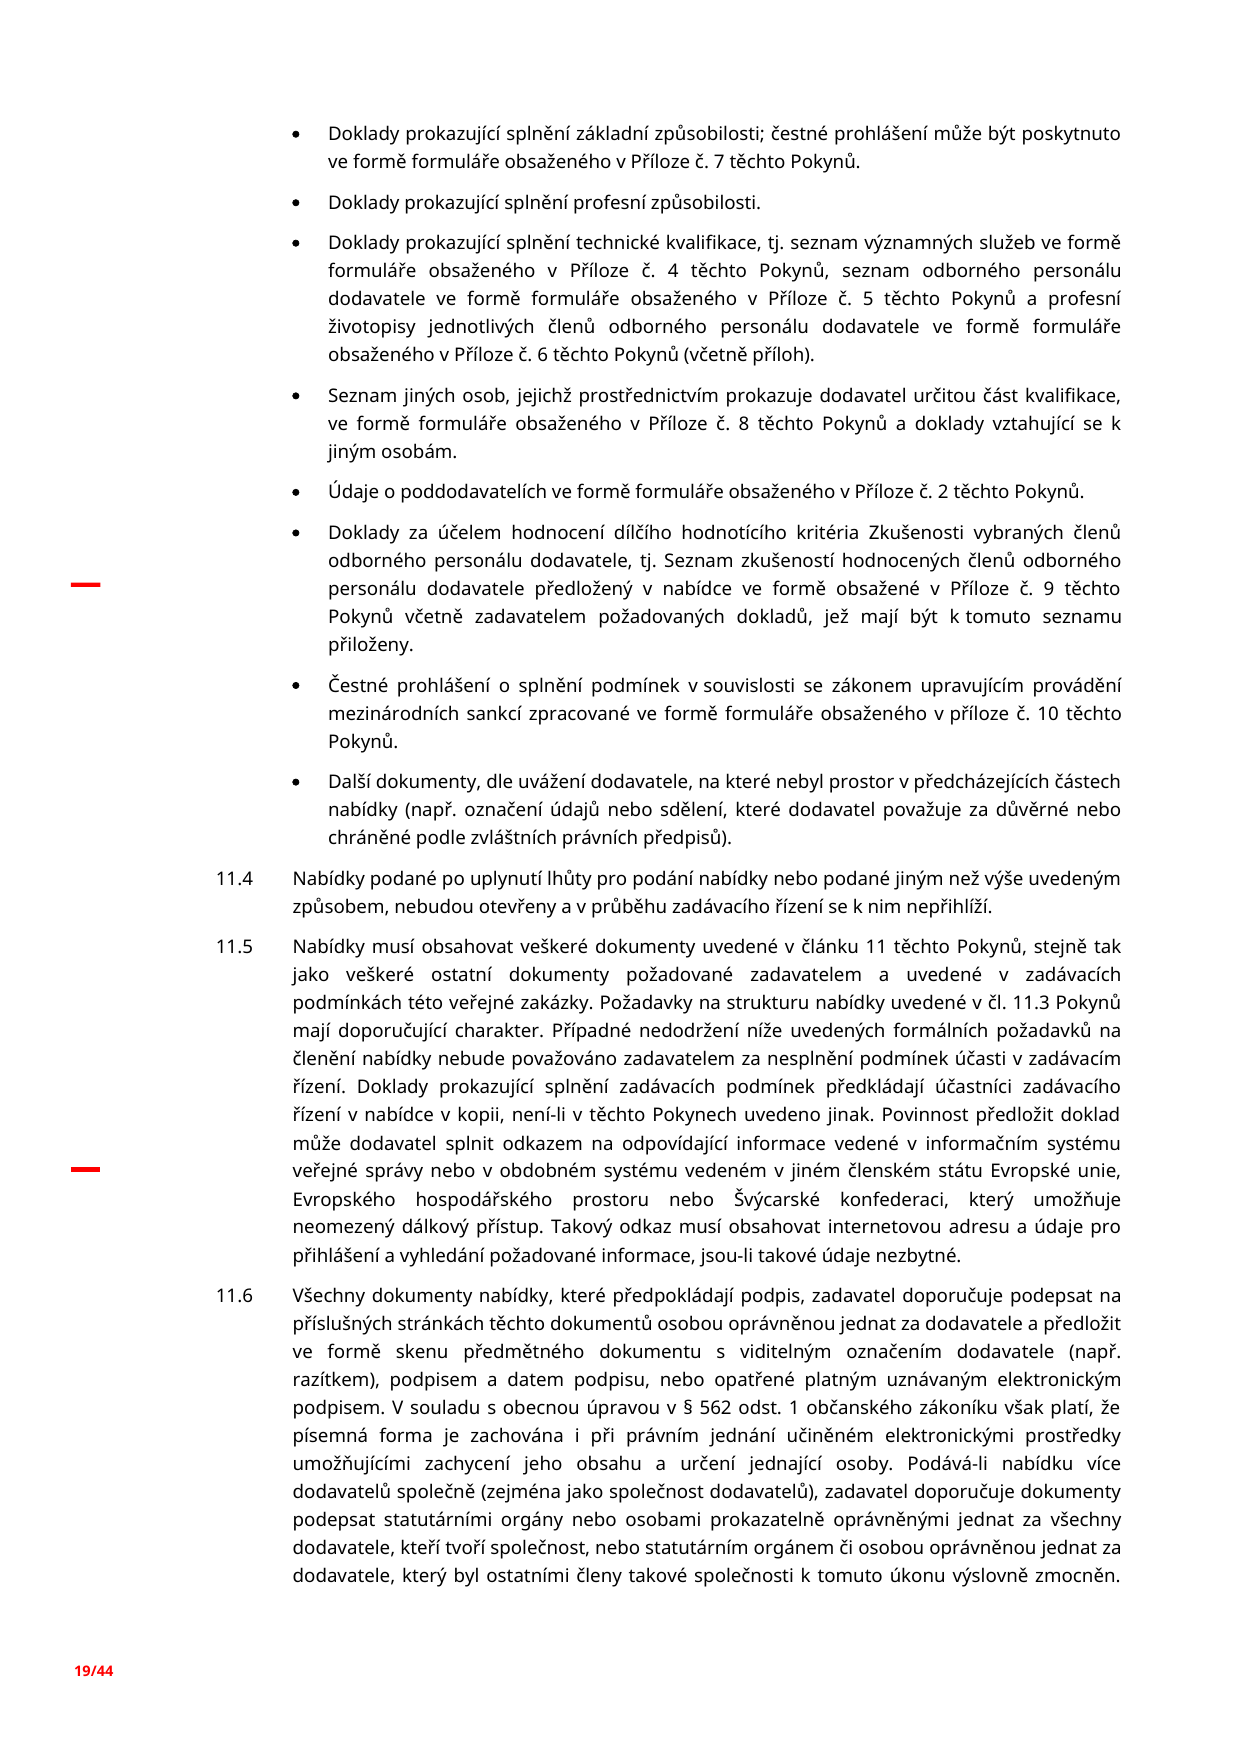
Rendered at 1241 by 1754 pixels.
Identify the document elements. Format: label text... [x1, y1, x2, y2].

text Doklady prokazující splnění profesní způsobilosti. [292, 189, 1122, 215]
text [216, 1282, 1122, 1588]
text Doklady za účelem hodnocení dílčího hodnotícího kritéria Zkušenosti vybraných členů odborného personálu dodavatele, tj. Seznam zkušeností hodnocených členů odborného personálu dodavatele předložený v nabídce ve formě obsažené v Příloze č. 9 těchto Pokynů včetně zadavatelem požadovaných dokladů, jež mají být k tomuto seznamu přiloženy. [292, 519, 1122, 657]
text Seznam jiných osob, jejichž prostřednictvím prokazuje dodavatel určitou část kvalifikace, ve formě formuláře obsaženého v Příloze č. 8 těchto Pokynů a doklady vztahující se k jiným osobám. [292, 382, 1122, 464]
text Další dokumenty, dle uvážení dodavatele, na které nebyl prostor v předcházejících částech nabídky (např. označení údajů nebo sdělení, které dodavatel považuje za důvěrné nebo chráněné podle zvláštních právních předpisů). [292, 768, 1122, 850]
text Čestné prohlášení o splnění podmínek v souvislosti se zákonem upravujícím provádění mezinárodních sankcí zpracované ve formě formuláře obsaženého v příloze č. 10 těchto Pokynů. [292, 672, 1122, 753]
text Nabídky podané po uplynutí lhůty pro podání nabídky nebo podané jiným než výše uvedeným způsobem, nebudou otevřeny a v průběhu zadávacího řízení se k nim nepřihlíží. [216, 865, 1122, 919]
text Nabídky musí obsahovat veškeré dokumenty uvedené v článku 11 těchto Pokynů, stejně tak jako veškeré ostatní dokumenty požadované zadavatelem a uvedené v zadávacích podmínkách této veřejné zakázky. Požadavky na strukturu nabídky uvedené v čl. 11.3 Pokynů mají doporučující charakter. Případné nedodržení níže uvedených formálních požadavků na členění nabídky nebude považováno zadavatelem za nesplnění podmínek účasti v zadávacím řízení. Doklady prokazující splnění zadávacích podmínek předkládají účastníci zadávacího řízení v nabídce v kopii, není-li v těchto Pokynech uvedeno jinak. Povinnost předložit doklad může dodavatel splnit odkazem na odpovídající informace vedené v informačním systému veřejné správy nebo v obdobném systému vedeném v jiném členském státu Evropské unie, Evropského hospodářského prostoru nebo Švýcarské konfederaci, který umožňuje neomezený dálkový přístup. Takový odkaz musí obsahovat internetovou adresu a údaje pro přihlášení a vyhledání požadované informace, jsou-li takové údaje nezbytné. [216, 934, 1122, 1267]
text Doklady prokazující splnění základní způsobilosti; čestné prohlášení může být poskytnuto ve formě formuláře obsaženého v Příloze č. 7 těchto Pokynů. [292, 121, 1122, 174]
text Doklady prokazující splnění technické kvalifikace, tj. seznam významných služeb ve formě formuláře obsaženého v Příloze č. 4 těchto Pokynů, seznam odborného personálu dodavatele ve formě formuláře obsaženého v Příloze č. 5 těchto Pokynů a profesní životopisy jednotlivých členů odborného personálu dodavatele ve formě formuláře obsaženého v Příloze č. 6 těchto Pokynů (včetně příloh). [292, 230, 1122, 367]
text Údaje o poddodavatelích ve formě formuláře obsaženého v Příloze č. 2 těchto Pokynů. [292, 479, 1122, 504]
